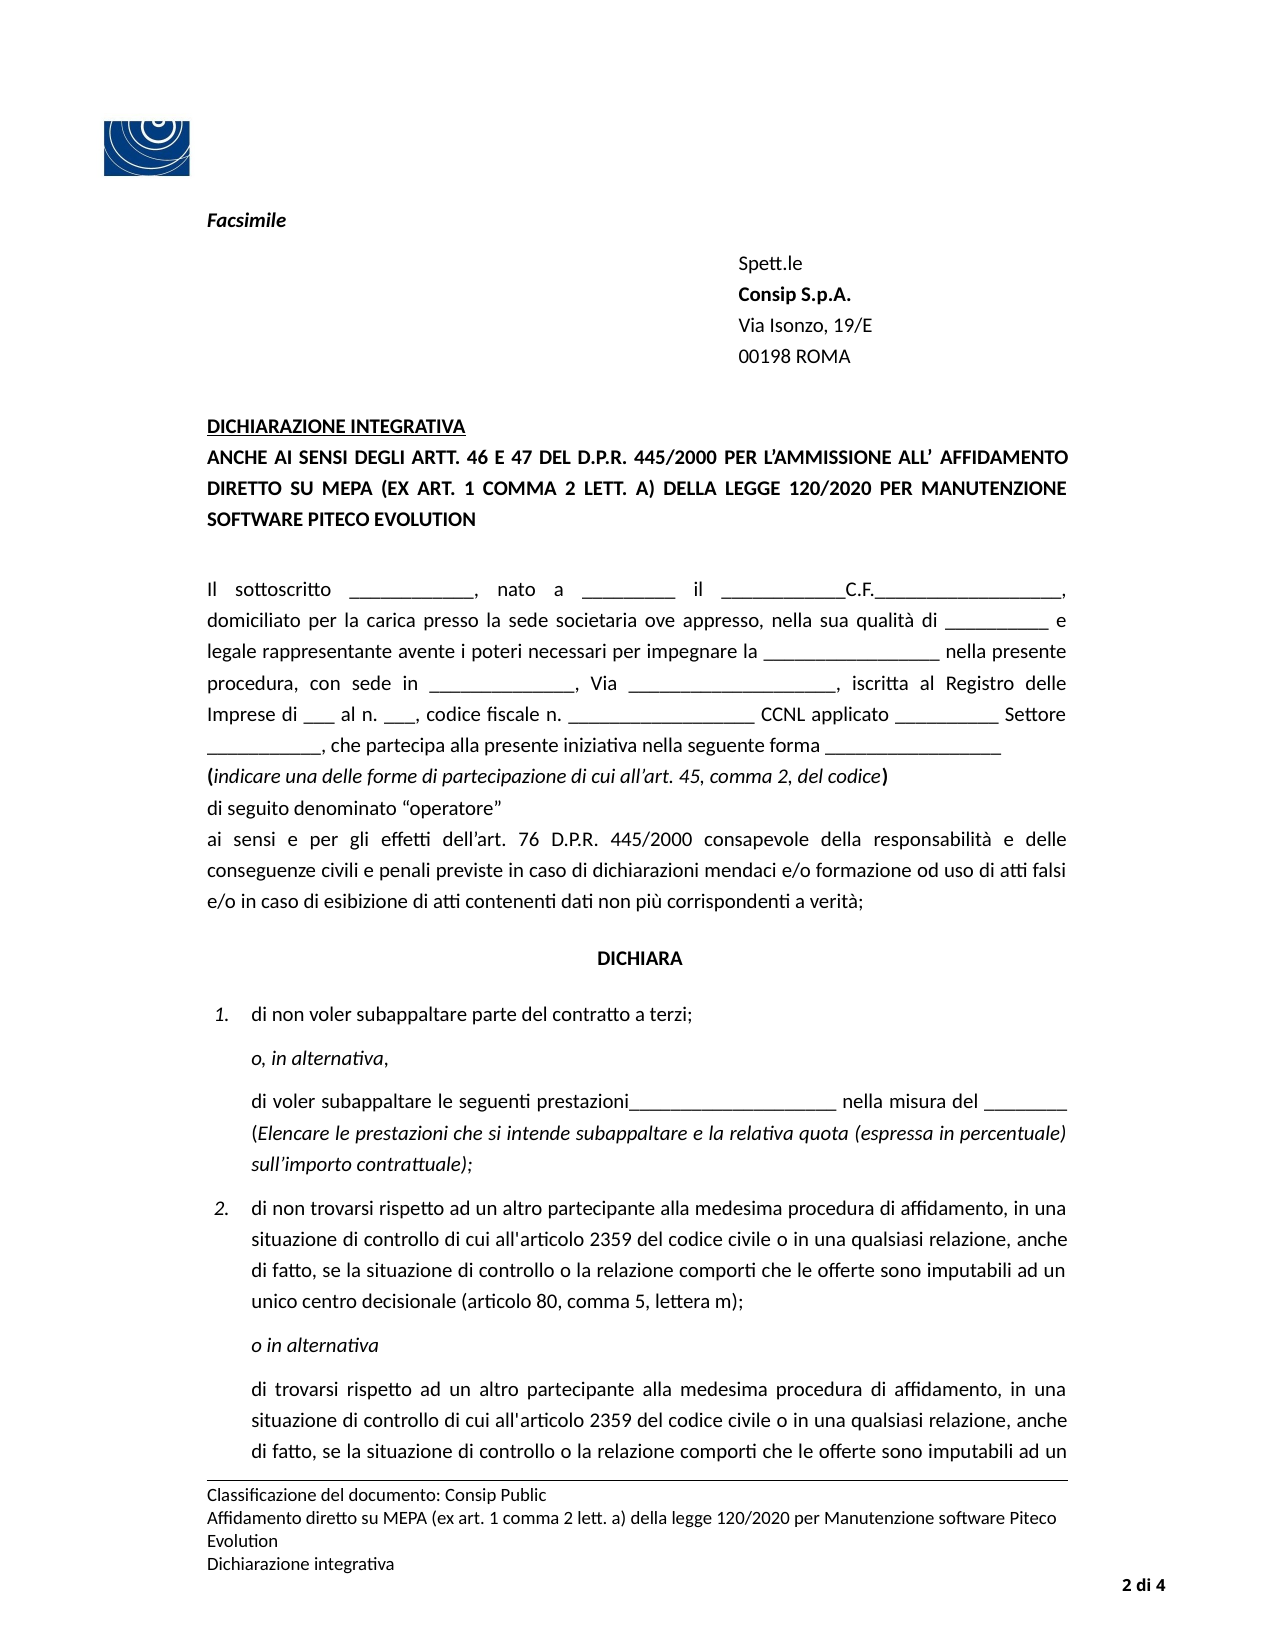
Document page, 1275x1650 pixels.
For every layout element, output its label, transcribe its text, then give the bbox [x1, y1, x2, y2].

text 00198 ROMA [738, 339, 1068, 370]
text Facsimile [207, 207, 1068, 232]
text Spett.le [738, 245, 1068, 276]
list di voler subappaltare le seguenti prestazioni____________________ nella misura del ________ (Elencare le prestazioni che si intende subappaltare e la relativa quota (espressa in percentuale) sull’importo contrattuale); [251, 1084, 1068, 1177]
text ai sensi e per gli effetti dell’art. 76 D.P.R. 445/2000 consapevole della responsabilità e delle conseguenze civili e penali previste in caso di dichiarazioni mendaci e/o formazione od uso di atti falsi e/o in caso di esibizione di atti contenenti dati non più corrispondenti a verità; [207, 821, 1068, 915]
list di non trovarsi rispetto ad un altro partecipante alla medesima procedura di affidamento, in una situazione di controllo di cui all'articolo 2359 del codice civile o in una qualsiasi relazione, anche di fatto, se la situazione di controllo o la relazione comporti che le offerte sono imputabili ad un unico centro decisionale (articolo 80, comma 5, lettera m); [214, 1190, 1068, 1315]
text di seguito denominato “operatore” [207, 790, 1068, 821]
text DICHIARA [207, 940, 1068, 971]
text Via Isonzo, 19/E [738, 307, 1068, 339]
text Il sottoscritto ____________, nato a _________ il ____________C.F.__________________, domiciliato per la carica presso la sede societaria ove appresso, nella sua qualità di __________ e legale rappresentante avente i poteri necessari per impegnare la _________________ nella presente procedura, con sede in ______________, Via ____________________, iscritta al Registro delle Imprese di ___ al n. ___, codice fiscale n. __________________ CCNL applicato __________ Settore ___________, che partecipa alla presente iniziativa nella seguente forma _________________ [207, 571, 1068, 759]
list o in alternativa [251, 1327, 1068, 1359]
list o, in alternativa, [251, 1040, 1068, 1071]
list di non voler subappaltare parte del contratto a terzi; [214, 996, 1068, 1027]
text (indicare una delle forme di partecipazione di cui all’art. 45, comma 2, del codice) [207, 759, 1068, 790]
text DICHIARAZIONE INTEGRATIVA [207, 408, 1068, 439]
text ANCHE AI SENSI DEGLI ARTT. 46 E 47 DEL D.P.R. 445/2000 PER L’AMMISSIONE ALL’ Affidamento diretto su MEPA (ex art. 1 comma 2 lett. a) della legge 120/2020 PER Manutenzione software Piteco Evolution [207, 439, 1068, 533]
picture [0, 0, 195, 179]
text Consip S.p.A. [738, 276, 1068, 307]
